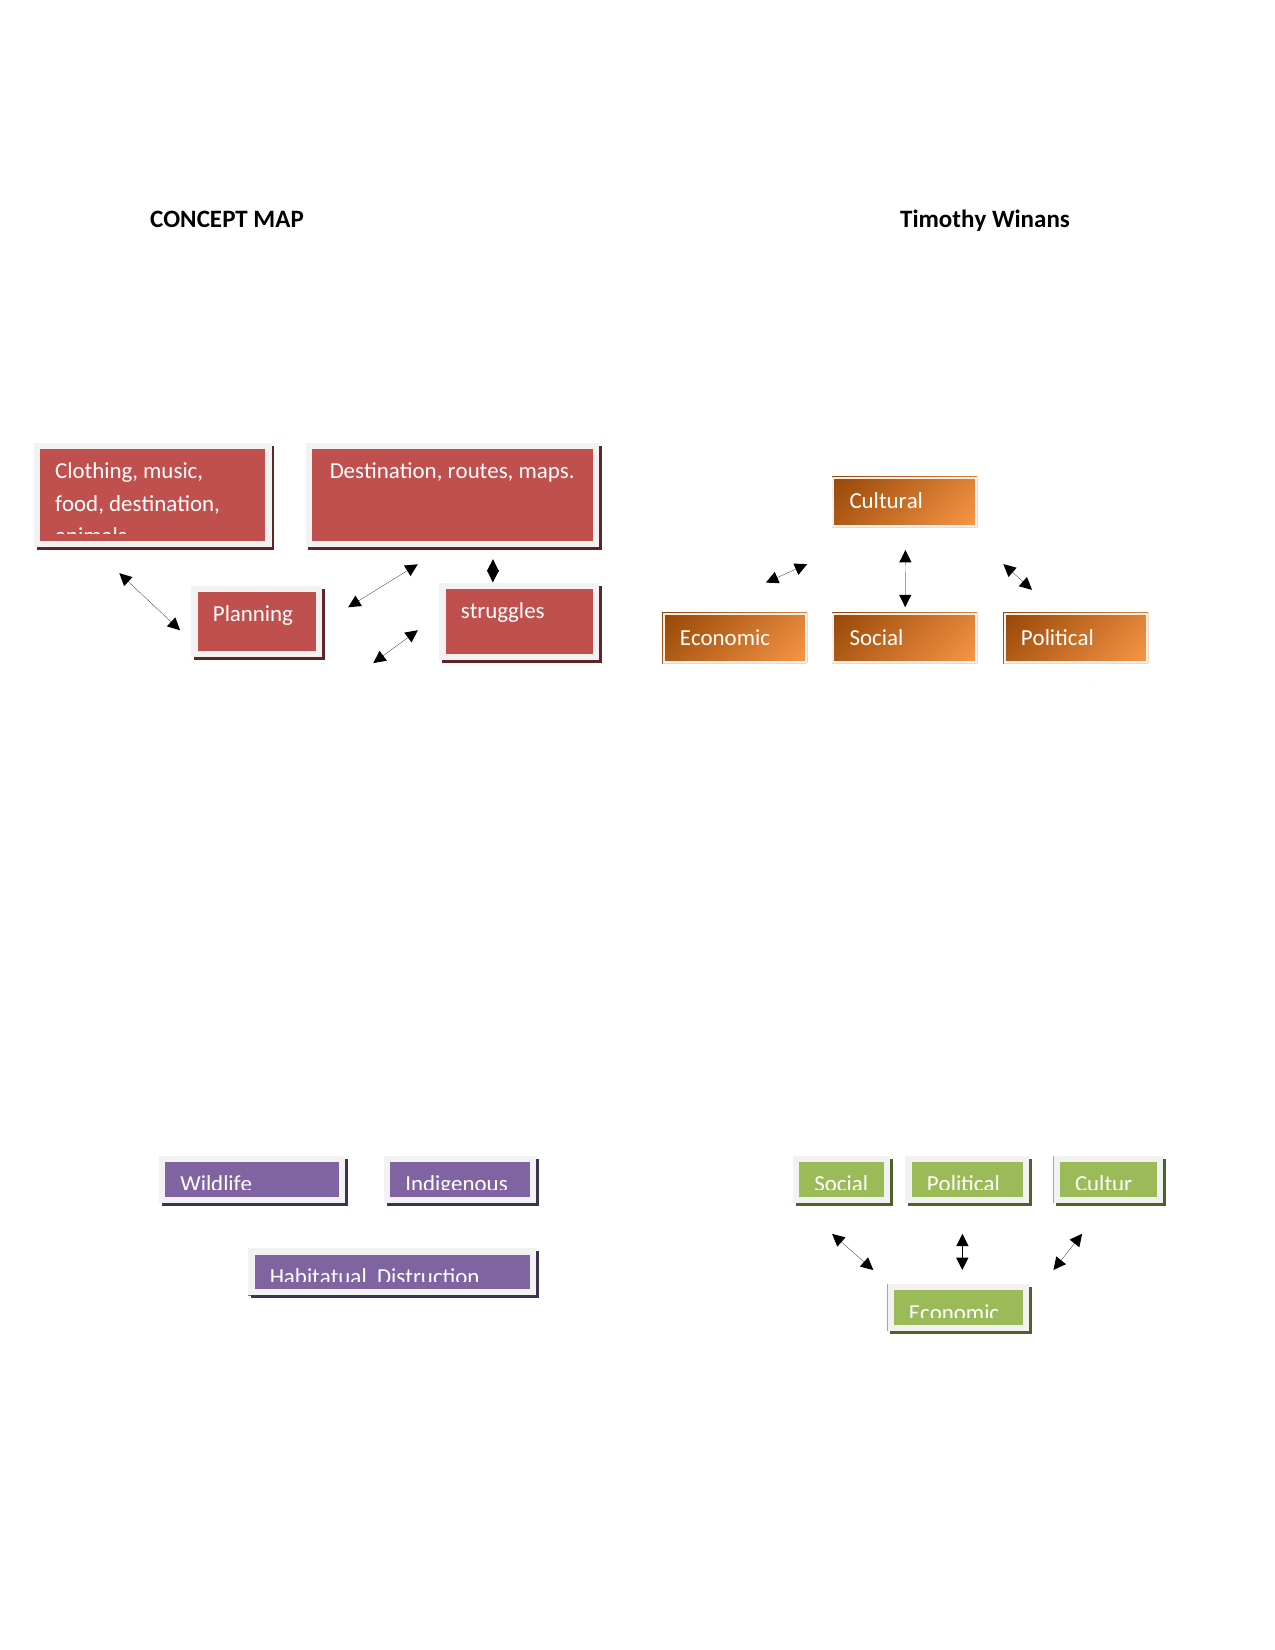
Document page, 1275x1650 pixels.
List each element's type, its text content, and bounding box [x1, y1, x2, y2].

text CONCEPT MAP Timothy Winans [150, 203, 1125, 233]
